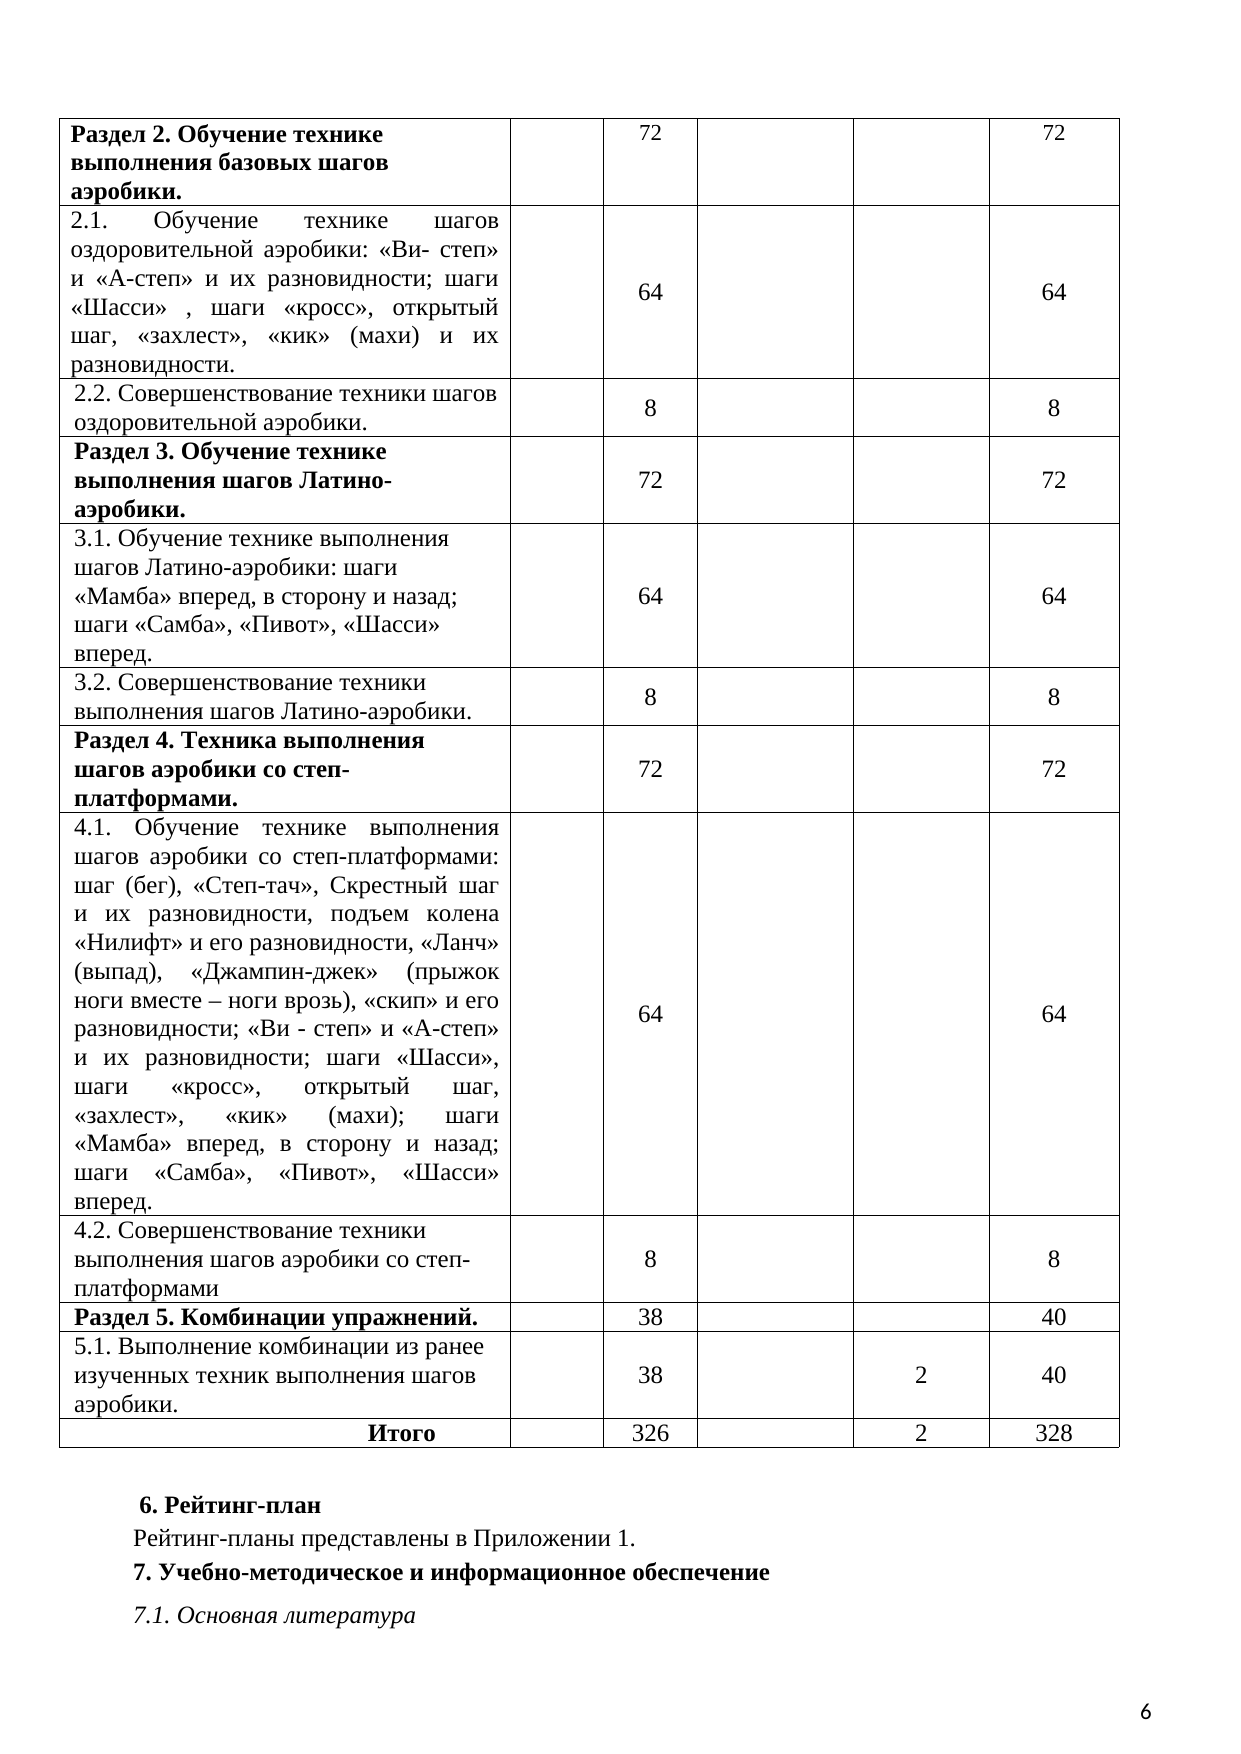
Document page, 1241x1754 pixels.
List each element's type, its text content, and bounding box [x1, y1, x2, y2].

table_cell 64 [990, 206, 1119, 378]
table_cell [698, 1303, 853, 1331]
table_cell [854, 206, 989, 378]
table_cell [854, 668, 989, 725]
table_cell 4.2. Совершенствование техники выполнения шагов аэробики со степ-платформами [60, 1216, 510, 1302]
text 7.1. Основная литература [59, 1600, 1152, 1628]
table_cell 3.1. Обучение технике выполнения шагов Латино-аэробики: шаги «Мамба» вперед, в сторону и назад; шаги «Самба», «Пивот», «Шасси» вперед. [60, 524, 510, 667]
table_cell [511, 379, 603, 436]
table_cell 8 [990, 668, 1119, 725]
table_cell 72 [604, 119, 697, 205]
table_cell [511, 206, 603, 378]
table_cell 8 [990, 379, 1119, 436]
table_cell 40 [990, 1303, 1119, 1331]
table_cell [511, 437, 603, 523]
table_cell [511, 524, 603, 667]
table_cell [511, 119, 603, 205]
table_cell [698, 379, 853, 436]
table_cell [511, 1303, 603, 1331]
table_cell Итого [60, 1419, 510, 1447]
table_cell [698, 726, 853, 812]
table_cell 38 [604, 1303, 697, 1331]
table_cell 64 [604, 524, 697, 667]
table_cell 72 [604, 726, 697, 812]
table_cell 72 [990, 437, 1119, 523]
table_cell 8 [604, 1216, 697, 1302]
table_cell 8 [604, 379, 697, 436]
text 6. Рейтинг-план [59, 1491, 1152, 1519]
text Рейтинг-планы представлены в Приложении 1. [59, 1523, 1152, 1552]
table_cell 2 [854, 1332, 989, 1418]
table_cell 328 [990, 1419, 1119, 1447]
table_cell 72 [604, 437, 697, 523]
table_cell 64 [990, 813, 1119, 1215]
table_cell 72 [990, 726, 1119, 812]
table_cell [854, 119, 989, 205]
table_cell [854, 524, 989, 667]
table_cell Раздел 5. Комбинации упражнений. [60, 1303, 510, 1331]
table_cell [511, 1216, 603, 1302]
table_cell [698, 1216, 853, 1302]
table_cell 5.1. Выполнение комбинации из ранее изученных техник выполнения шагов аэробики. [60, 1332, 510, 1418]
table_cell [854, 813, 989, 1215]
table_cell [698, 1419, 853, 1447]
text 7. Учебно-методическое и информационное обеспечение [59, 1557, 1152, 1585]
table_cell [698, 437, 853, 523]
table_cell Раздел 4. Техника выполнения шагов аэробики со степ-платформами. [60, 726, 510, 812]
table_cell [698, 1332, 853, 1418]
table_cell 38 [604, 1332, 697, 1418]
table_cell [854, 1216, 989, 1302]
table_cell [511, 813, 603, 1215]
table_cell [698, 206, 853, 378]
table_cell 64 [604, 813, 697, 1215]
table_cell 4.1. Обучение технике выполнения шагов аэробики со степ-платформами: шаг (бег), «Степ-тач», Скрестный шаг и их разновидности, подъем колена «Нилифт» и его разновидности, «Ланч» (выпад), «Джампин-джек» (прыжок ноги вместе – ноги врозь), «скип» и его разновидности; «Ви - степ» и «А-степ» и их разновидности; шаги «Шасси», шаги «кросс», открытый шаг, «захлест», «кик» (махи); шаги «Мамба» вперед, в сторону и назад; шаги «Самба», «Пивот», «Шасси» вперед. [60, 813, 510, 1215]
table_cell [698, 813, 853, 1215]
table_cell [698, 119, 853, 205]
table_cell 64 [604, 206, 697, 378]
table_cell [511, 1419, 603, 1447]
table_cell 72 [990, 119, 1119, 205]
table_cell [854, 726, 989, 812]
table_cell 8 [990, 1216, 1119, 1302]
table_cell 2.1. Обучение технике шагов оздоровительной аэробики: «Ви- степ» и «А-степ» и их разновидности; шаги «Шасси» , шаги «кросс», открытый шаг, «захлест», «кик» (махи) и их разновидности. [60, 206, 510, 378]
table_cell [854, 379, 989, 436]
table_cell 40 [990, 1332, 1119, 1418]
table_cell 8 [604, 668, 697, 725]
table_cell 64 [990, 524, 1119, 667]
table_cell [698, 668, 853, 725]
table_cell 2 [854, 1419, 989, 1447]
table_cell 3.2. Совершенствование техники выполнения шагов Латино-аэробики. [60, 668, 510, 725]
table_cell [511, 1332, 603, 1418]
table_cell Раздел 2. Обучение технике выполнения базовых шагов аэробики. [60, 119, 510, 205]
table_cell Раздел 3. Обучение технике выполнения шагов Латино-аэробики. [60, 437, 510, 523]
table_cell 2.2. Совершенствование техники шагов оздоровительной аэробики. [60, 379, 510, 436]
table_cell [854, 1303, 989, 1331]
table_cell [511, 726, 603, 812]
table_cell [854, 437, 989, 523]
table_cell [511, 668, 603, 725]
table_cell [698, 524, 853, 667]
table_cell 326 [604, 1419, 697, 1447]
